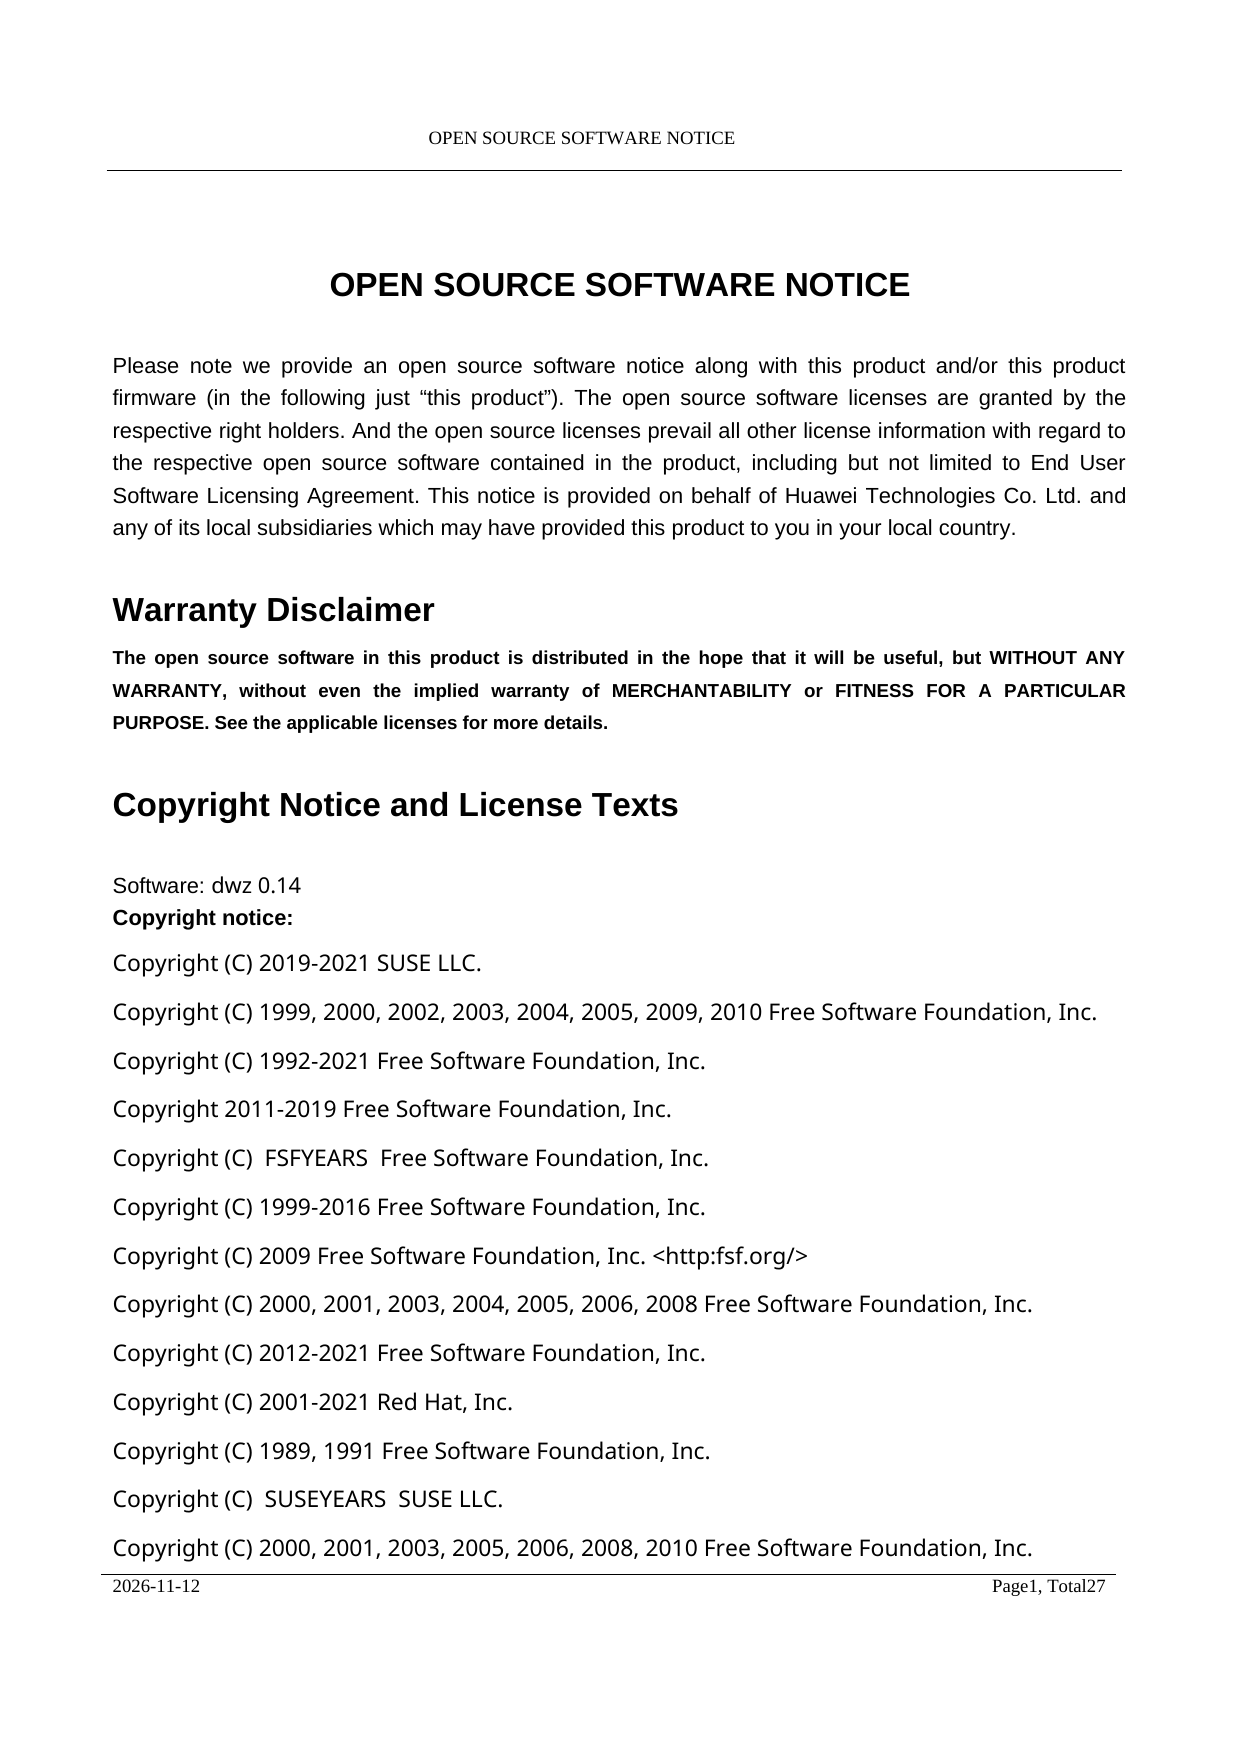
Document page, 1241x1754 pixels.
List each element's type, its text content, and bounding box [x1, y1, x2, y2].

text Please note we provide an open source software notice along with this product and/or this product firmware (in the following just “this product”). The open source software licenses are granted by the respective right holders. And the open source licenses prevail all other license information with regard to the respective open source software contained in the product, including but not limited to End User Software Licensing Agreement. This notice is provided on behalf of Huawei Technologies Co. Ltd. and any of its local subsidiaries which may have provided this product to you in your local country. [112, 349, 1128, 544]
text Software: dwz 0.14 [112, 869, 1128, 901]
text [112, 947, 1128, 1564]
text Copyright Notice and License Texts [112, 771, 1128, 836]
text Warranty Disclaimer [112, 576, 1128, 641]
text OPEN SOURCE SOFTWARE NOTICE [112, 251, 1128, 316]
text The open source software in this product is distributed in the hope that it will be useful, but WITHOUT ANY WARRANTY, without even the implied warranty of MERCHANTABILITY or FITNESS FOR A PARTICULAR PURPOSE. See the applicable licenses for more details. [112, 641, 1128, 739]
text Copyright notice: [112, 901, 1128, 934]
